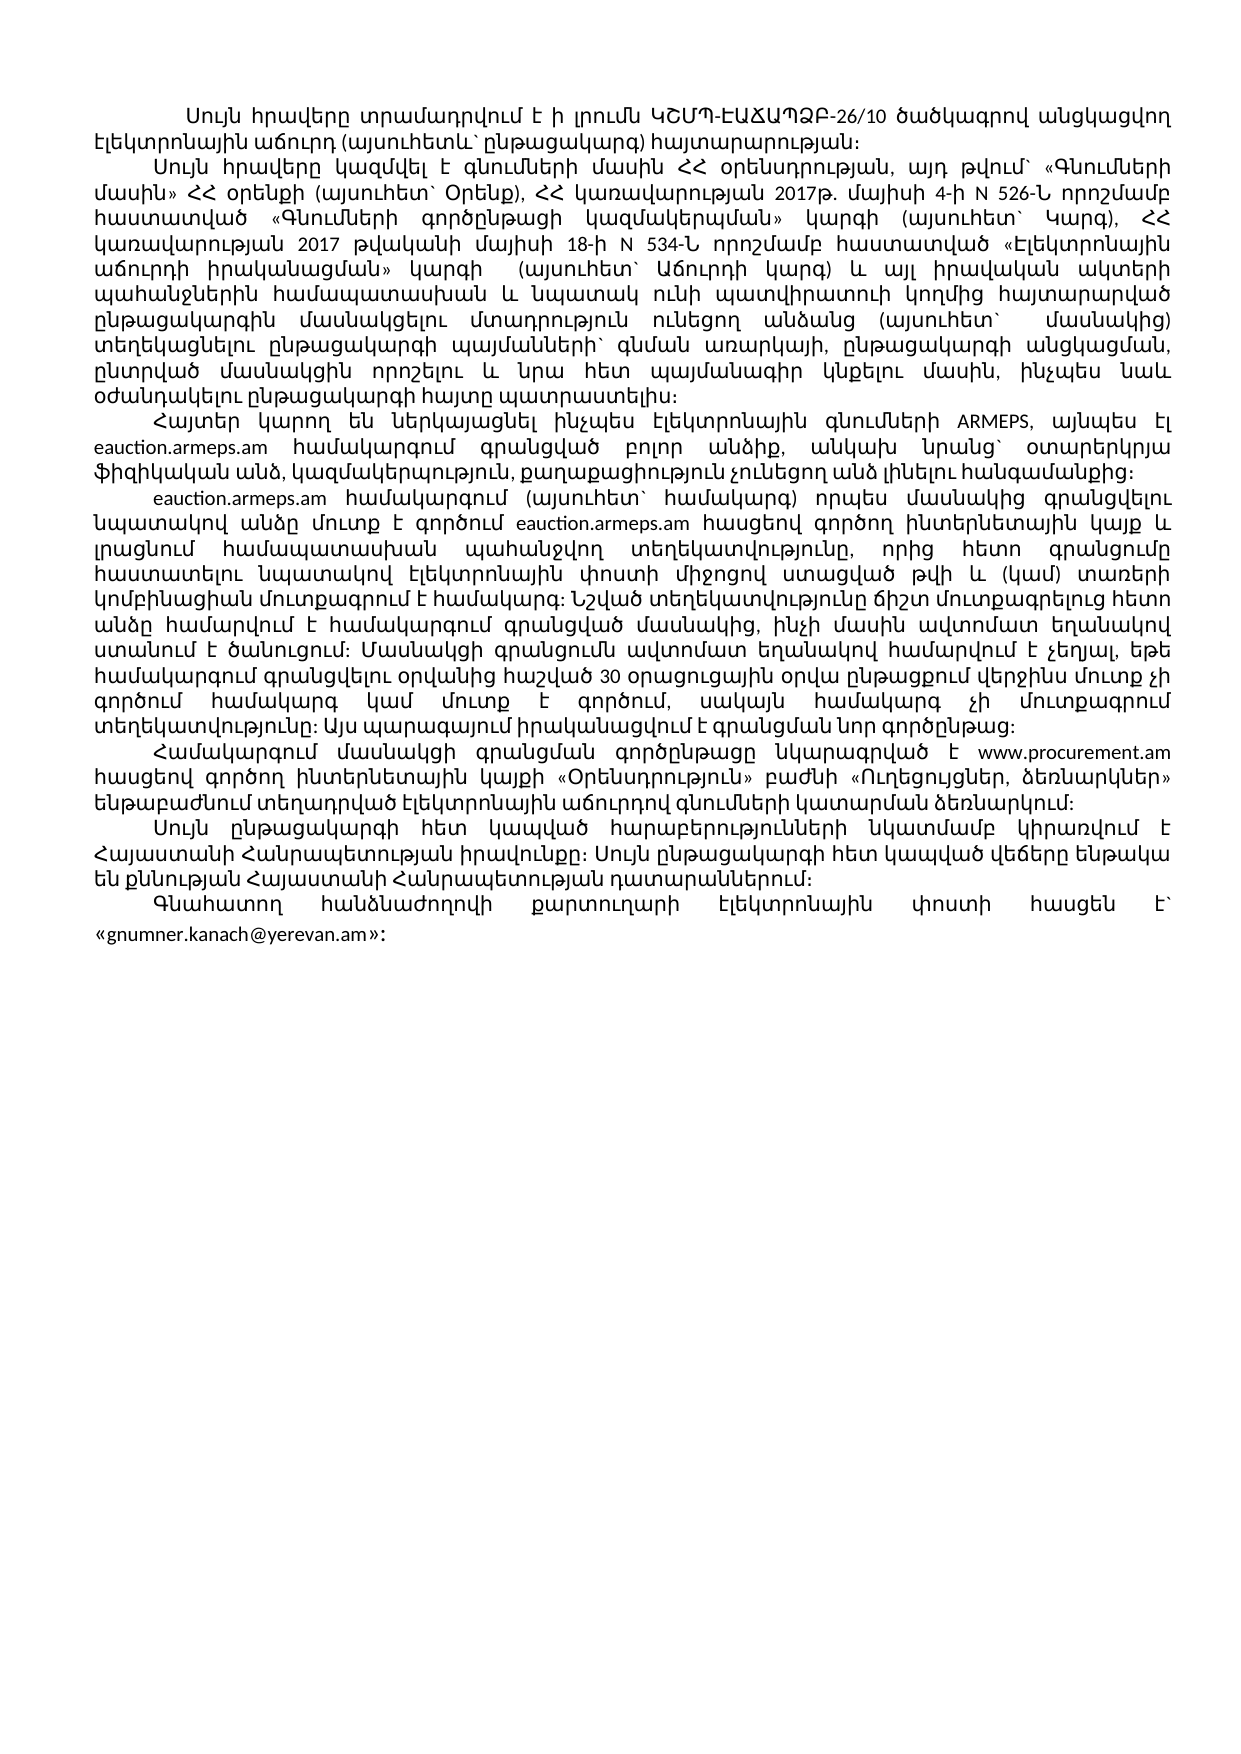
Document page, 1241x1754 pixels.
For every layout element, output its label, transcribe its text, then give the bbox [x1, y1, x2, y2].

text eauction.armeps.am համակարգում (այսուհետ` համակարգ) որպես մասնակից գրանցվելու նպատակով անձը մուտք է գործում eauction.armeps.am հասցեով գործող ինտերնետային կայք և լրացնում համապատասխան պահանջվող տեղեկատվությունը, որից հետո գրանցումը հաստատելու նպատակով էլեկտրոնային փոստի միջոցով ստացված թվի և (կամ) տառերի կոմբինացիան մուտքագրում է համակարգ: Նշված տեղեկատվությունը ճիշտ մուտքագրելուց հետո անձը համարվում է համակարգում գրանցված մասնակից, ինչի մասին ավտոմատ եղանակով ստանում է ծանուցում: Մասնակցի գրանցումն ավտոմատ եղանակով համարվում է չեղյալ, եթե համակարգում գրանցվելու օրվանից հաշված 30 օրացուցային օրվա ընթացքում վերջինս մուտք չի գործում համակարգ կամ մուտք է գործում, սակայն համակարգ չի մուտքագրում տեղեկատվությունը: Այս պարագայում իրականացվում է գրանցման նոր գործընթաց: [94, 485, 1171, 739]
text Սույն հրավերը տրամադրվում է ի լրումն ԿՇՄՊ-ԷԱՃԱՊՁԲ-26/10 ծածկագրով անցկացվող էլեկտրոնային աճուրդ (այսուհետև` ընթացակարգ) հայտարարության։ [94, 104, 1171, 154]
text Սույն ընթացակարգի հետ կապված հարաբերությունների նկատմամբ կիրառվում է Հայաստանի Հանրապետության իրավունքը։ Սույն ընթացակարգի հետ կապված վեճերը ենթակա են քննության Հայաստանի Հանրապետության դատարաններում։ [94, 815, 1171, 892]
text Համակարգում մասնակցի գրանցման գործընթացը նկարագրված է www.procurement.am հասցեով գործող ինտերնետային կայքի «Օրենսդրություն» բաժնի «Ուղեցույցներ, ձեռնարկներ» ենթաբաժնում տեղադրված էլեկտրոնային աճուրդով գնումների կատարման ձեռնարկում: [94, 739, 1171, 815]
text Սույն հրավերը կազմվել է գնումների մասին ՀՀ օրենսդրության, այդ թվում` «Գնումների մասին» ՀՀ օրենքի (այսուհետ` Օրենք), ՀՀ կառավարության 2017թ. մայիսի 4-ի N 526-Ն որոշմամբ հաստատված «Գնումների գործընթացի կազմակերպման» կարգի (այսուհետ` Կարգ), ՀՀ կառավարության 2017 թվականի մայիսի 18-ի N 534-Ն որոշմամբ հաստատված «Էլեկտրոնային աճուրդի իրականացման» կարգի (այսուհետ` Աճուրդի կարգ) և այլ իրավական ակտերի պահանջներին համապատասխան և նպատակ ունի պատվիրատուի կողմից հայտարարված ընթացակարգին մասնակցելու մտադրություն ունեցող անձանց (այսուհետ` մասնակից) տեղեկացնելու ընթացակարգի պայմանների` գնման առարկայի, ընթացակարգի անցկացման, ընտրված մասնակցին որոշելու և նրա հետ պայմանագիր կնքելու մասին, ինչպես նաև օժանդակելու ընթացակարգի հայտը պատրաստելիս։ [94, 154, 1171, 409]
text Հայտեր կարող են ներկայացնել ինչպես էլեկտրոնային գնումների ARMEPS, այնպես էլ eauction.armeps.am համակարգում գրանցված բոլոր անձիք, անկախ նրանց` օտարերկրյա ֆիզիկական անձ, կազմակերպություն, քաղաքացիություն չունեցող անձ լինելու հանգամանքից։ [94, 409, 1171, 485]
text Գնահատող հանձնաժողովի քարտուղարի էլեկտրոնային փոստի հասցեն է` «gnumner.kanach@yerevan.am»: [94, 892, 1171, 948]
